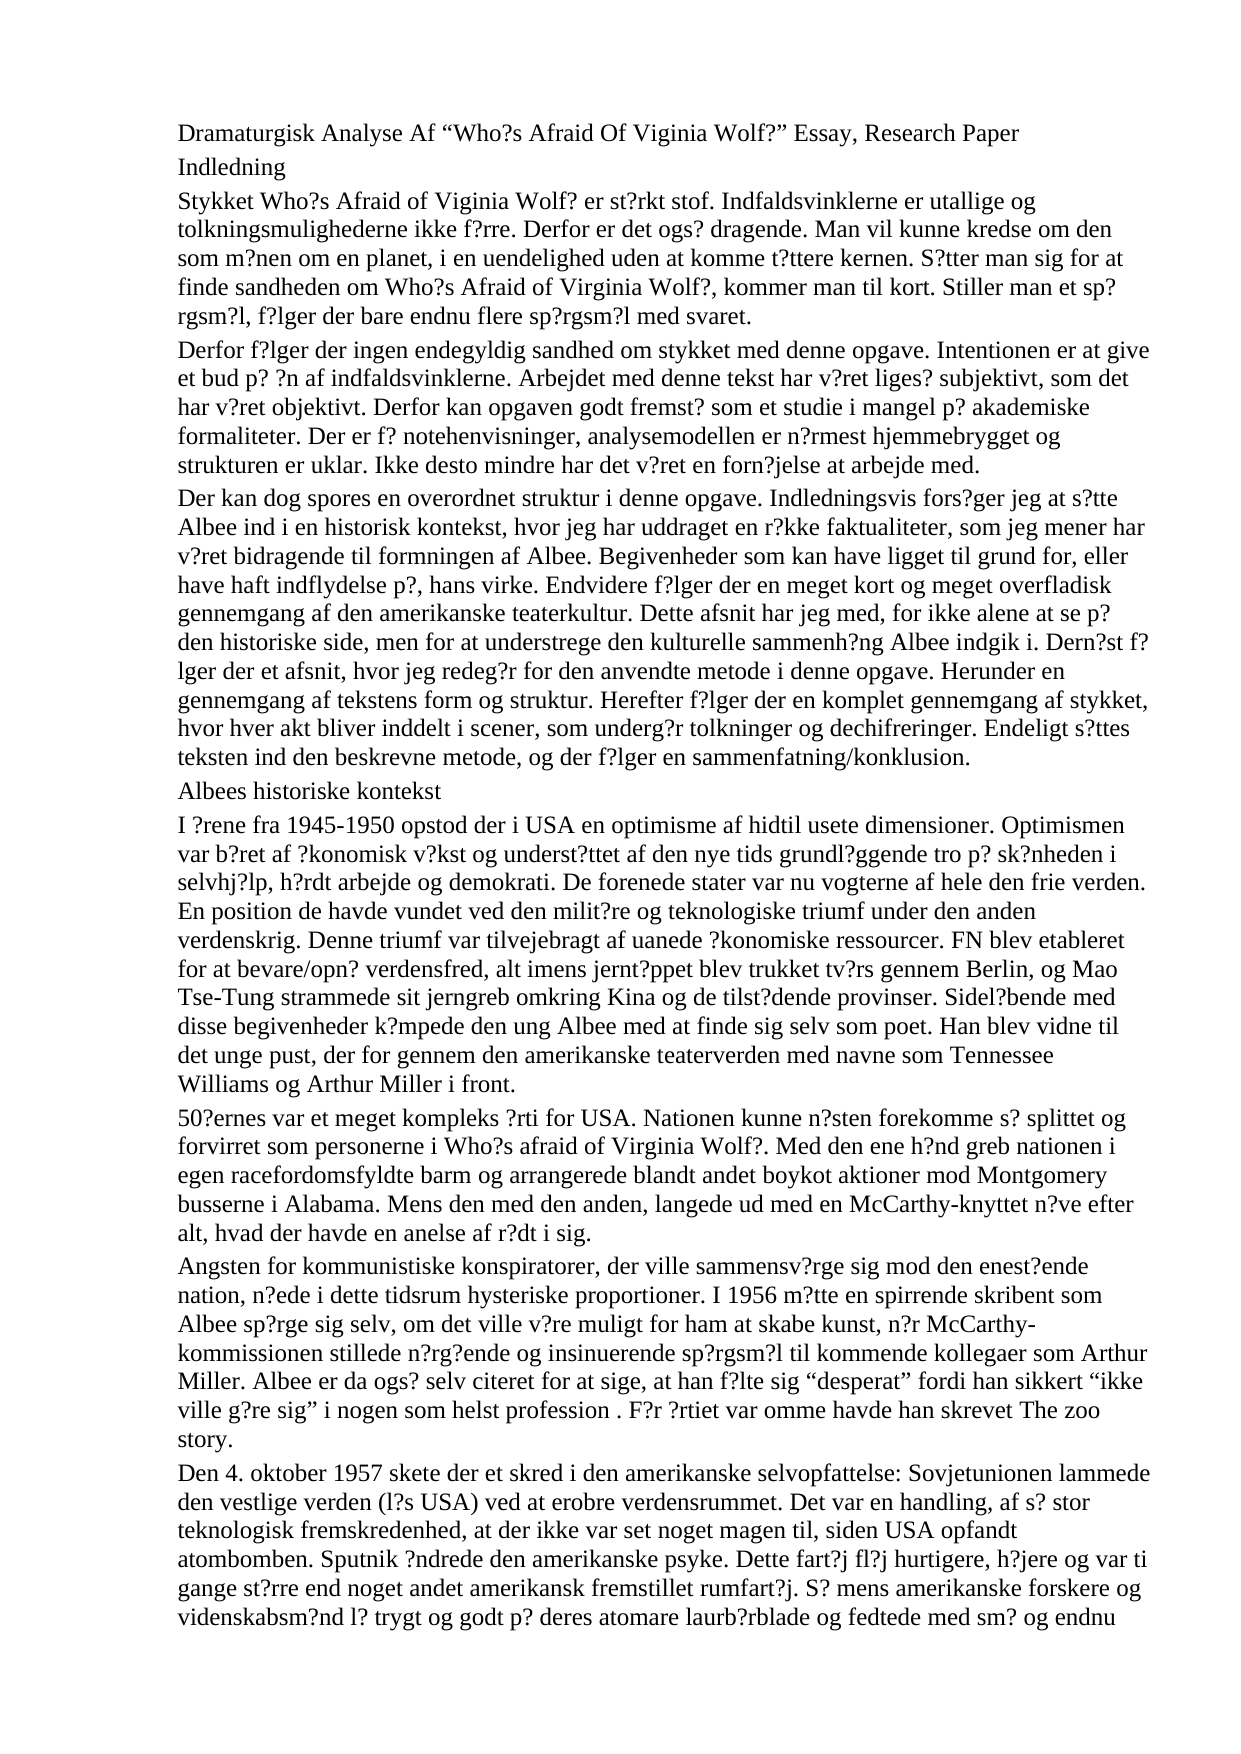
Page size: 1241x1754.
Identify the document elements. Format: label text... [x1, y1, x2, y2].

text Derfor f?lger der ingen endegyldig sandhed om stykket med denne opgave. Intentionen er at give et bud p? ?n af indfaldsvinklerne. Arbejdet med denne tekst har v?ret liges? subjektivt, som det har v?ret objektivt. Derfor kan opgaven godt fremst? som et studie i mangel p? akademiske formaliteter. Der er f? notehenvisninger, analysemodellen er n?rmest hjemmebrygget og strukturen er uklar. Ikke desto mindre har det v?ret en forn?jelse at arbejde med. [177, 335, 1152, 478]
text Der kan dog spores en overordnet struktur i denne opgave. Indledningsvis fors?ger jeg at s?tte Albee ind i en historisk kontekst, hvor jeg har uddraget en r?kke faktualiteter, som jeg mener har v?ret bidragende til formningen af Albee. Begivenheder som kan have ligget til grund for, eller have haft indflydelse p?, hans virke. Endvidere f?lger der en meget kort og meget overfladisk gennemgang af den amerikanske teaterkultur. Dette afsnit har jeg med, for ikke alene at se p? den historiske side, men for at understrege den kulturelle sammenh?ng Albee indgik i. Dern?st f?lger der et afsnit, hvor jeg redeg?r for den anvendte metode i denne opgave. Herunder en gennemgang af tekstens form og struktur. Herefter f?lger der en komplet gennemgang af stykket, hvor hver akt bliver inddelt i scener, som underg?r tolkninger og dechifreringer. Endeligt s?ttes teksten ind den beskrevne metode, og der f?lger en sammenfatning/konklusion. [177, 483, 1152, 771]
text Albees historiske kontekst [177, 776, 1152, 805]
text 50?ernes var et meget kompleks ?rti for USA. Nationen kunne n?sten forekomme s? splittet og forvirret som personerne i Who?s afraid of Virginia Wolf?. Med den ene h?nd greb nationen i egen racefordomsfyldte barm og arrangerede blandt andet boykot aktioner mod Montgomery busserne i Alabama. Mens den med den anden, langede ud med en McCarthy-knyttet n?ve efter alt, hvad der havde en anelse af r?dt i sig. [177, 1103, 1152, 1246]
text Indledning [177, 152, 1152, 181]
text I ?rene fra 1945-1950 opstod der i USA en optimisme af hidtil usete dimensioner. Optimismen var b?ret af ?konomisk v?kst og underst?ttet af den nye tids grundl?ggende tro p? sk?nheden i selvhj?lp, h?rdt arbejde og demokrati. De forenede stater var nu vogterne af hele den frie verden. En position de havde vundet ved den milit?re og teknologiske triumf under den anden verdenskrig. Denne triumf var tilvejebragt af uanede ?konomiske ressourcer. FN blev etableret for at bevare/opn? verdensfred, alt imens jernt?ppet blev trukket tv?rs gennem Berlin, og Mao Tse-Tung strammede sit jerngreb omkring Kina og de tilst?dende provinser. Sidel?bende med disse begivenheder k?mpede den ung Albee med at finde sig selv som poet. Han blev vidne til det unge pust, der for gennem den amerikanske teaterverden med navne som Tennessee Williams og Arthur Miller i front. [177, 810, 1152, 1097]
text Stykket Who?s Afraid of Viginia Wolf? er st?rkt stof. Indfaldsvinklerne er utallige og tolkningsmulighederne ikke f?rre. Derfor er det ogs? dragende. Man vil kunne kredse om den som m?nen om en planet, i en uendelighed uden at komme t?ttere kernen. S?tter man sig for at finde sandheden om Who?s Afraid of Virginia Wolf?, kommer man til kort. Stiller man et sp?rgsm?l, f?lger der bare endnu flere sp?rgsm?l med svaret. [177, 186, 1152, 329]
text Dramaturgisk Analyse Af “Who?s Afraid Of Viginia Wolf?” Essay, Research Paper [177, 118, 1152, 147]
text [177, 1458, 1152, 1630]
text Angsten for kommunistiske konspiratorer, der ville sammensv?rge sig mod den enest?ende nation, n?ede i dette tidsrum hysteriske proportioner. I 1956 m?tte en spirrende skribent som Albee sp?rge sig selv, om det ville v?re muligt for ham at skabe kunst, n?r McCarthy-kommissionen stillede n?rg?ende og insinuerende sp?rgsm?l til kommende kollegaer som Arthur Miller. Albee er da ogs? selv citeret for at sige, at han f?lte sig “desperat” fordi han sikkert “ikke ville g?re sig” i nogen som helst profession . F?r ?rtiet var omme havde han skrevet The zoo story. [177, 1251, 1152, 1453]
